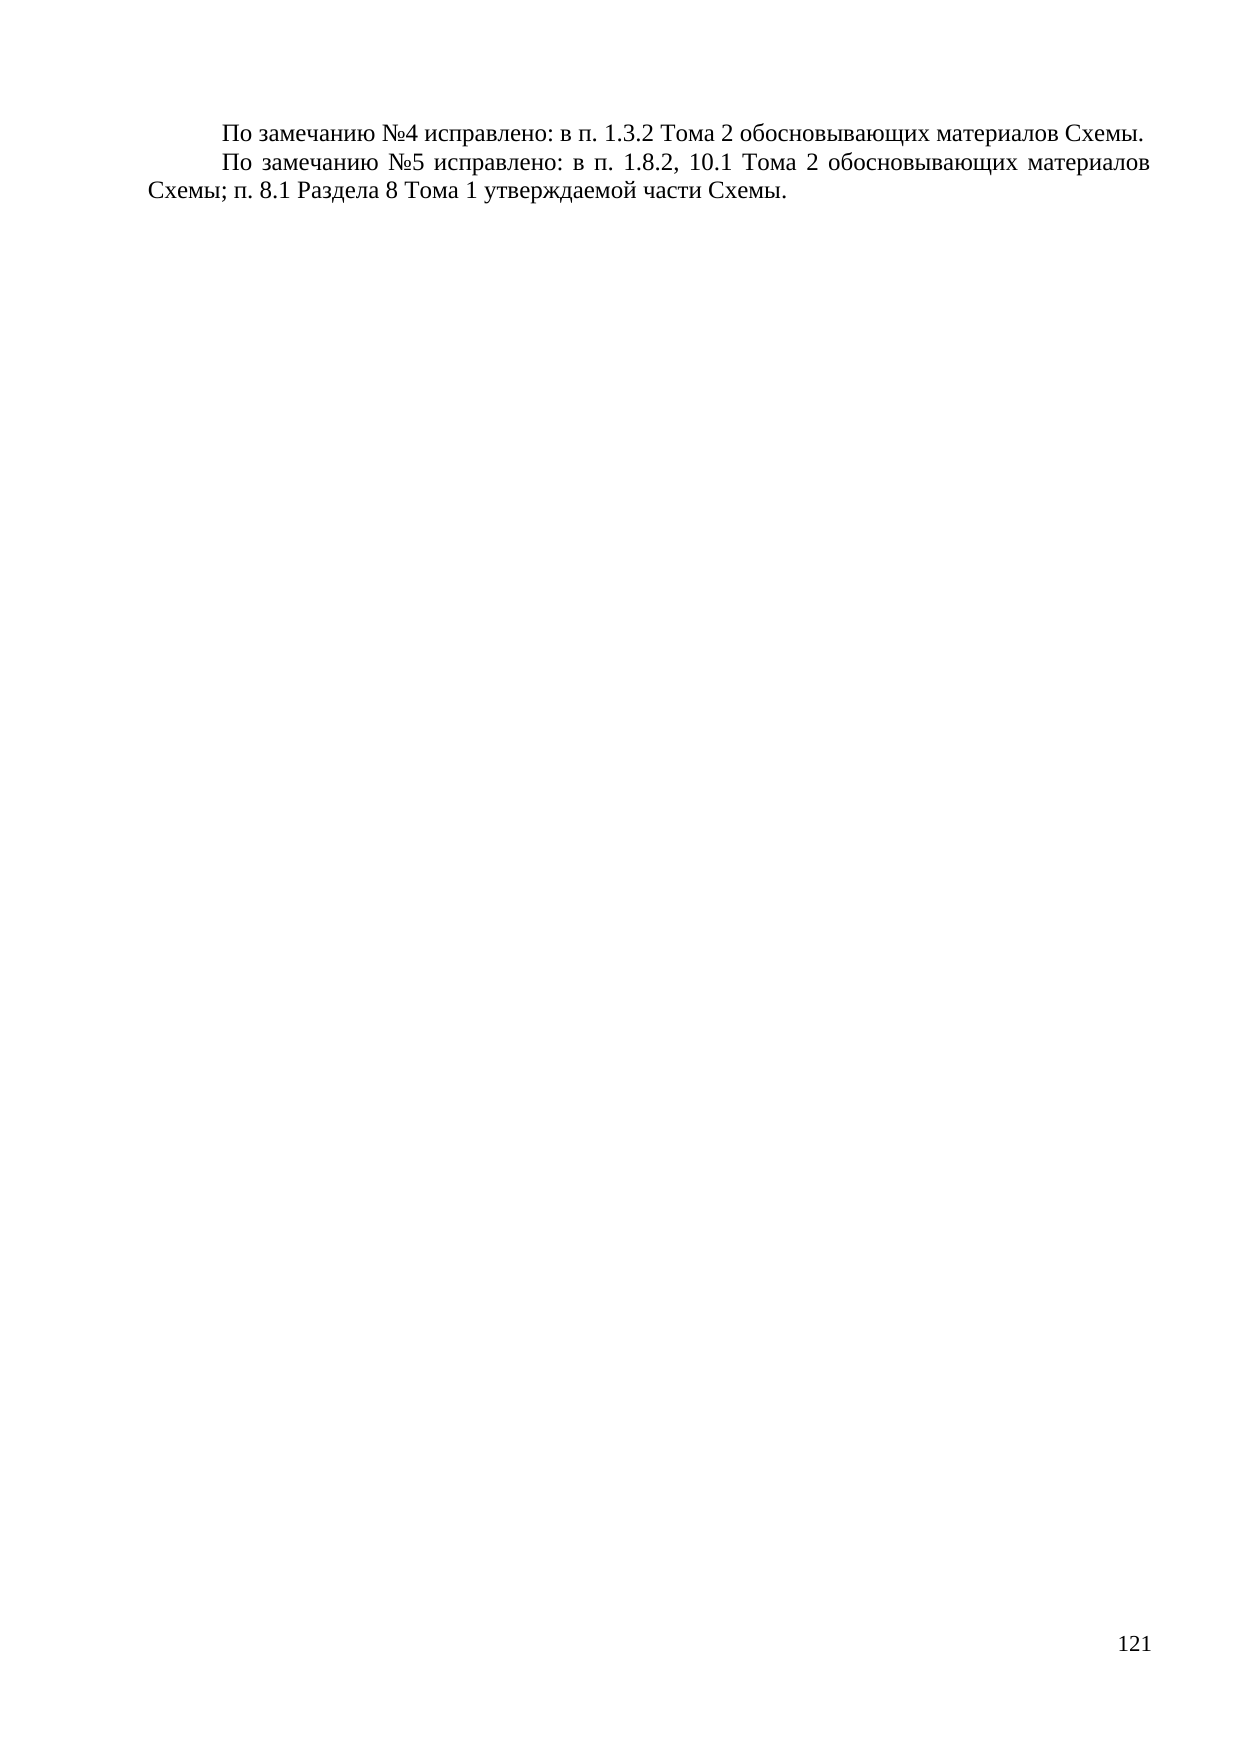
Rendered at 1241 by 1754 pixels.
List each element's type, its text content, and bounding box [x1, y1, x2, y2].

text По замечанию №5 исправлено: в п. 1.8.2, 10.1 Тома 2 обосновывающих материалов Схемы; п. 8.1 Раздела 8 Тома 1 утверждаемой части Схемы. [148, 147, 1152, 204]
text По замечанию №4 исправлено: в п. 1.3.2 Тома 2 обосновывающих материалов Схемы. [148, 118, 1152, 147]
